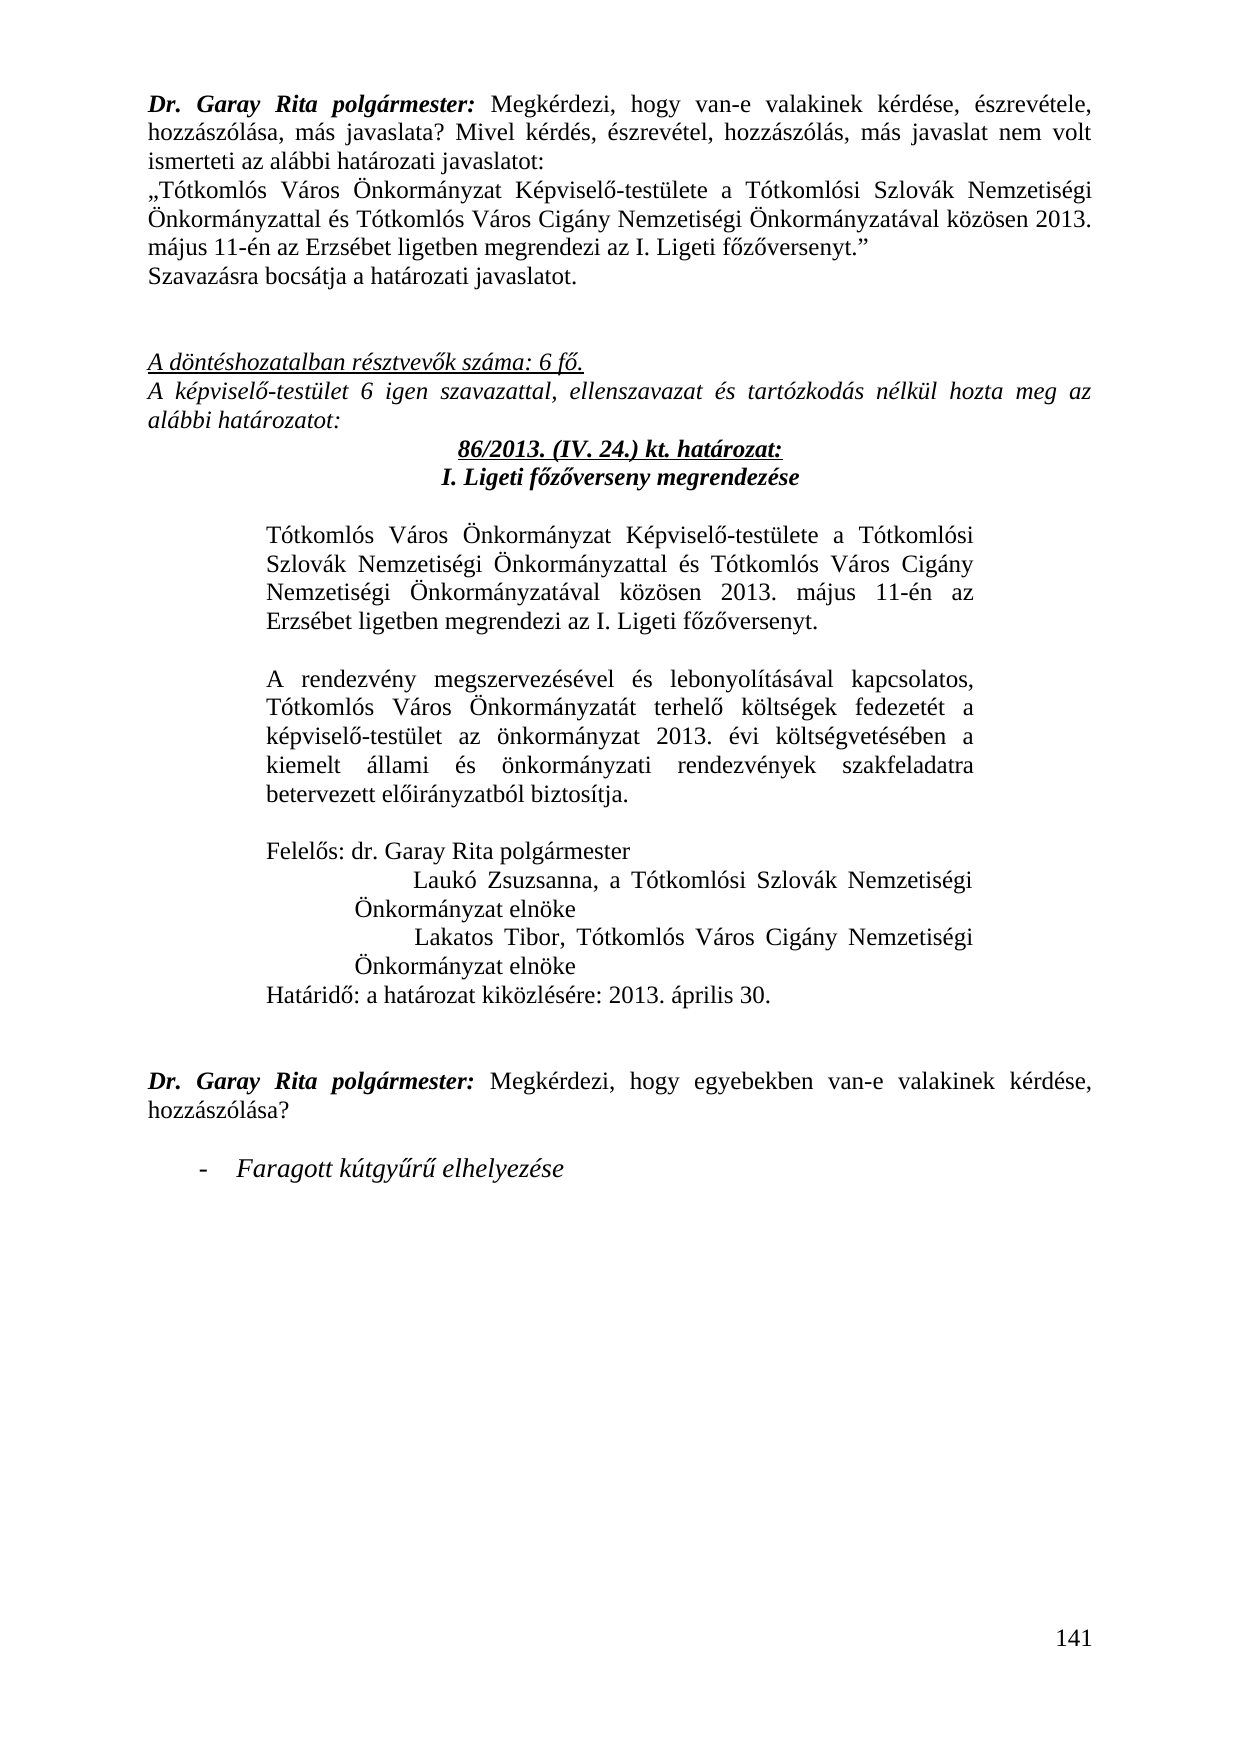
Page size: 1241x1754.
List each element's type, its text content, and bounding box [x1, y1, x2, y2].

text Lakatos Tibor, Tótkomlós Város Cigány Nemzetiségi Önkormányzat elnöke [266, 922, 974, 980]
text A képviselő-testület 6 igen szavazattal, ellenszavazat és tartózkodás nélkül hozta meg az alábbi határozatot: [148, 376, 1093, 434]
text A döntéshozatalban résztvevők száma: 6 fő. [148, 347, 1093, 376]
text Felelős: dr. Garay Rita polgármester [266, 836, 974, 865]
text A rendezvény megszervezésével és lebonyolításával kapcsolatos, Tótkomlós Város Önkormányzatát terhelő költségek fedezetét a képviselő-testület az önkormányzat 2013. évi költségvetésében a kiemelt állami és önkormányzati rendezvények szakfeladatra betervezett előirányzatból biztosítja. [266, 664, 974, 807]
text Dr. Garay Rita polgármester: Megkérdezi, hogy egyebekben van-e valakinek kérdése, hozzászólása? [148, 1066, 1093, 1124]
text „Tótkomlós Város Önkormányzat Képviselő-testülete a Tótkomlósi Szlovák Nemzetiségi Önkormányzattal és Tótkomlós Város Cigány Nemzetiségi Önkormányzatával közösen 2013. május 11-én az Erzsébet ligetben megrendezi az I. Ligeti főzőversenyt.” [148, 175, 1093, 261]
text I. Ligeti főzőverseny megrendezése [148, 462, 1093, 491]
text Határidő: a határozat kiközlésére: 2013. április 30. [266, 980, 974, 1009]
text Dr. Garay Rita polgármester: Megkérdezi, hogy van-e valakinek kérdése, észrevétele, hozzászólása, más javaslata? Mivel kérdés, észrevétel, hozzászólás, más javaslat nem volt ismerteti az alábbi határozati javaslatot: [148, 89, 1093, 175]
text Laukó Zsuzsanna, a Tótkomlósi Szlovák Nemzetiségi Önkormányzat elnöke [266, 865, 974, 922]
text 86/2013. (IV. 24.) kt. határozat: [148, 434, 1093, 462]
text Szavazásra bocsátja a határozati javaslatot. [148, 261, 1093, 290]
list Faragott kútgyűrű elhelyezése [199, 1152, 1093, 1183]
text Tótkomlós Város Önkormányzat Képviselő-testülete a Tótkomlósi Szlovák Nemzetiségi Önkormányzattal és Tótkomlós Város Cigány Nemzetiségi Önkormányzatával közösen 2013. május 11-én az Erzsébet ligetben megrendezi az I. Ligeti főzőversenyt. [266, 520, 974, 635]
